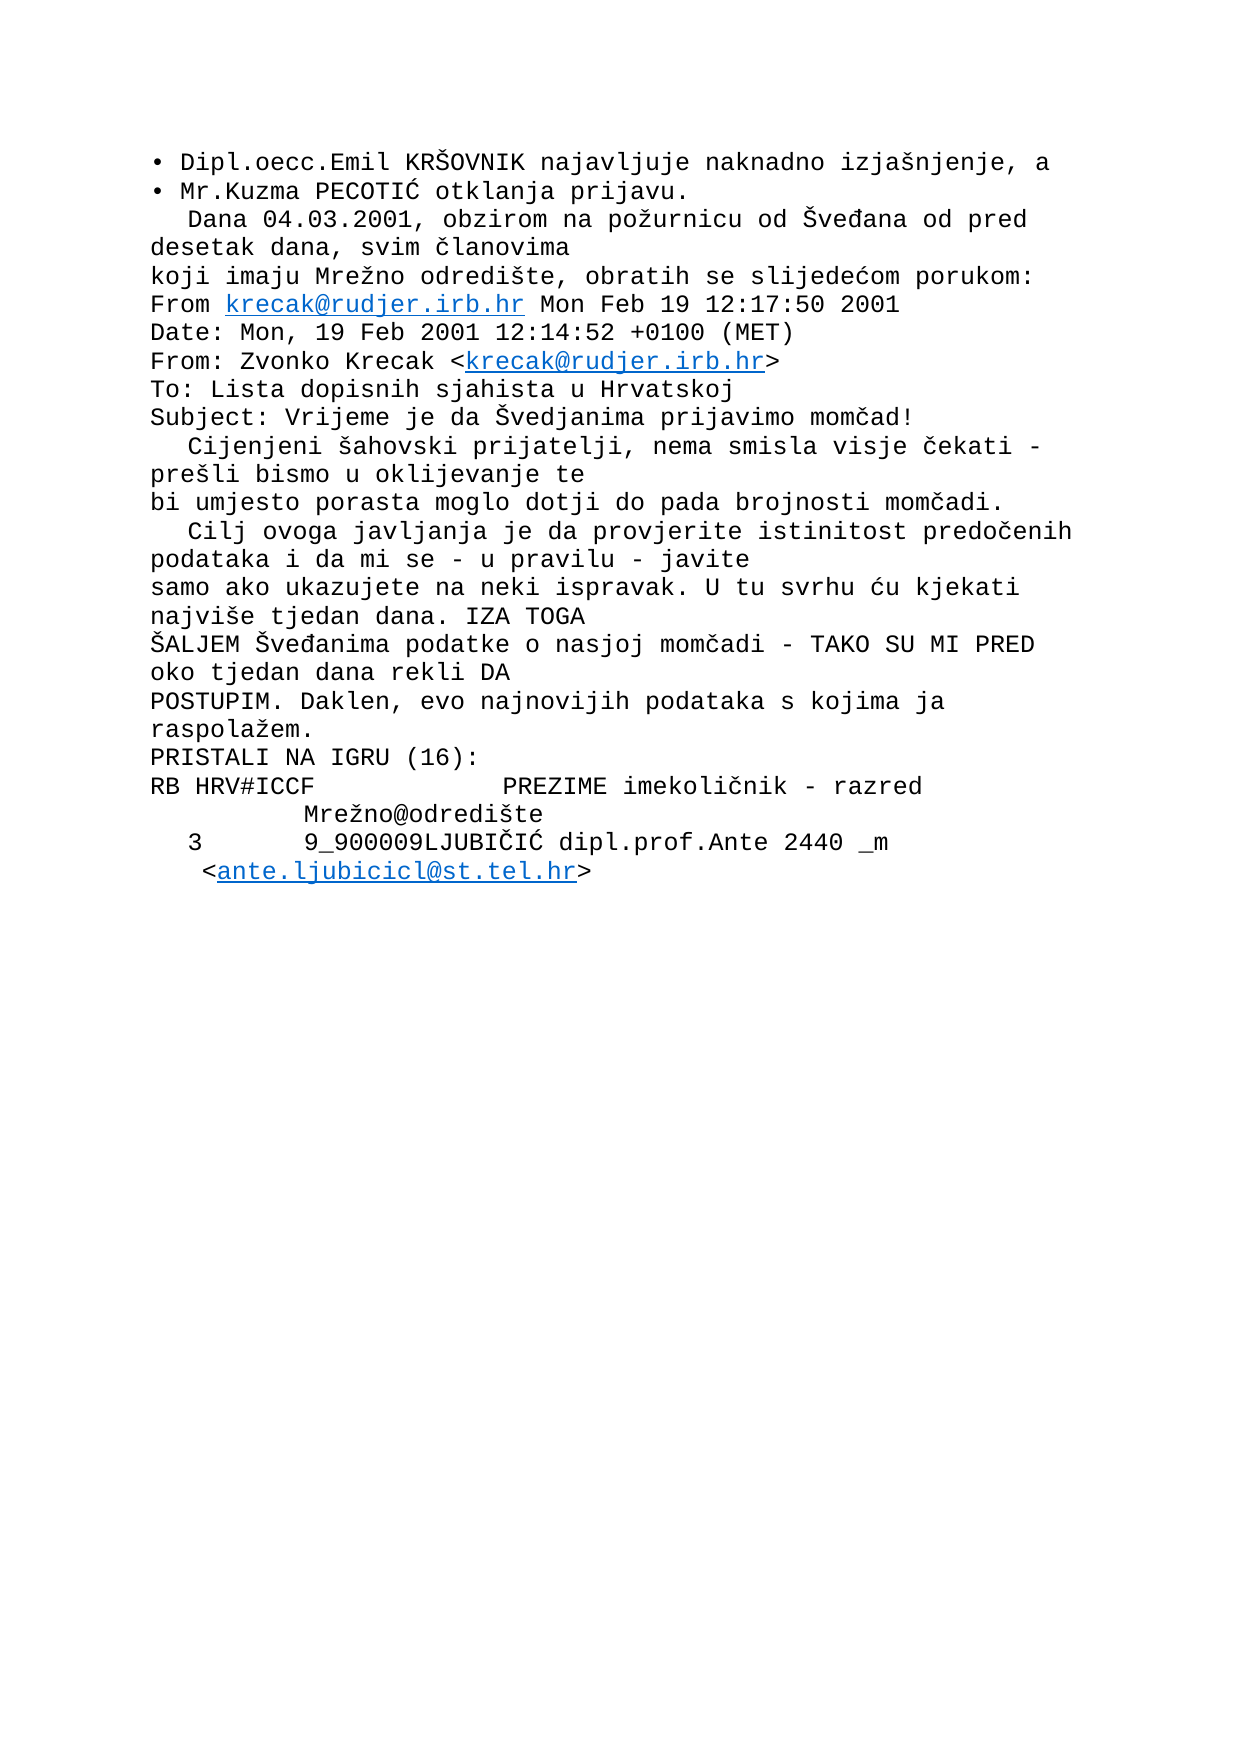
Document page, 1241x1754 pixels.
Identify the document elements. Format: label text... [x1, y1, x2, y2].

text Cijenjeni šahovski prijatelji, nema smisla visje čekati - prešli bismo u oklijevanje te bi umjesto porasta moglo dotji do pada brojnosti momčadi. [150, 433, 1090, 518]
text • Mr.Kuzma PECOTIĆ otklanja prijavu. [150, 178, 1090, 207]
text Dana 04.03.2001, obzirom na požurnicu od Šveđana od pred desetak dana, svim članovima koji imaju Mrežno odredište, obratih se slijedećom porukom: [150, 207, 1090, 292]
text Cilj ovoga javljanja je da provjerite istinitost predočenih podataka i da mi se - u pravilu - javite samo ako ukazujete na neki ispravak. U tu svrhu ću kjekati najviše tjedan dana. IZA TOGA ŠALJEM Šveđanima podatke o nasjoj momčadi - TAKO SU MI PRED oko tjedan dana rekli DA POSTUPIM. Daklen, evo najnovijih podataka s kojima ja raspolažem. [150, 518, 1090, 745]
text From krecak@rudjer.irb.hr Mon Feb 19 12:17:50 2001 Date: Mon, 19 Feb 2001 12:14:52 +0100 (MET) [150, 292, 1090, 348]
text 3 9_900009 LJUBIČIĆ dipl.prof.Ante 2440 _m <ante.ljubicicl@st.tel.hr> [150, 830, 1090, 887]
text PRISTALI NA IGRU (16): [150, 745, 1090, 773]
text RB HRV#ICCF PREZIME ime količnik - razred Mrežno@odredište [150, 773, 1090, 830]
text To: Lista dopisnih sjahista u Hrvatskoj [150, 377, 1090, 405]
text From: Zvonko Krecak <krecak@rudjer.irb.hr> [150, 348, 1090, 377]
text Subject: Vrijeme je da Švedjanima prijavimo momčad! [150, 405, 1090, 433]
text • Dipl.oecc.Emil KRŠOVNIK najavljuje naknadno izjašnjenje, a [150, 150, 1090, 178]
